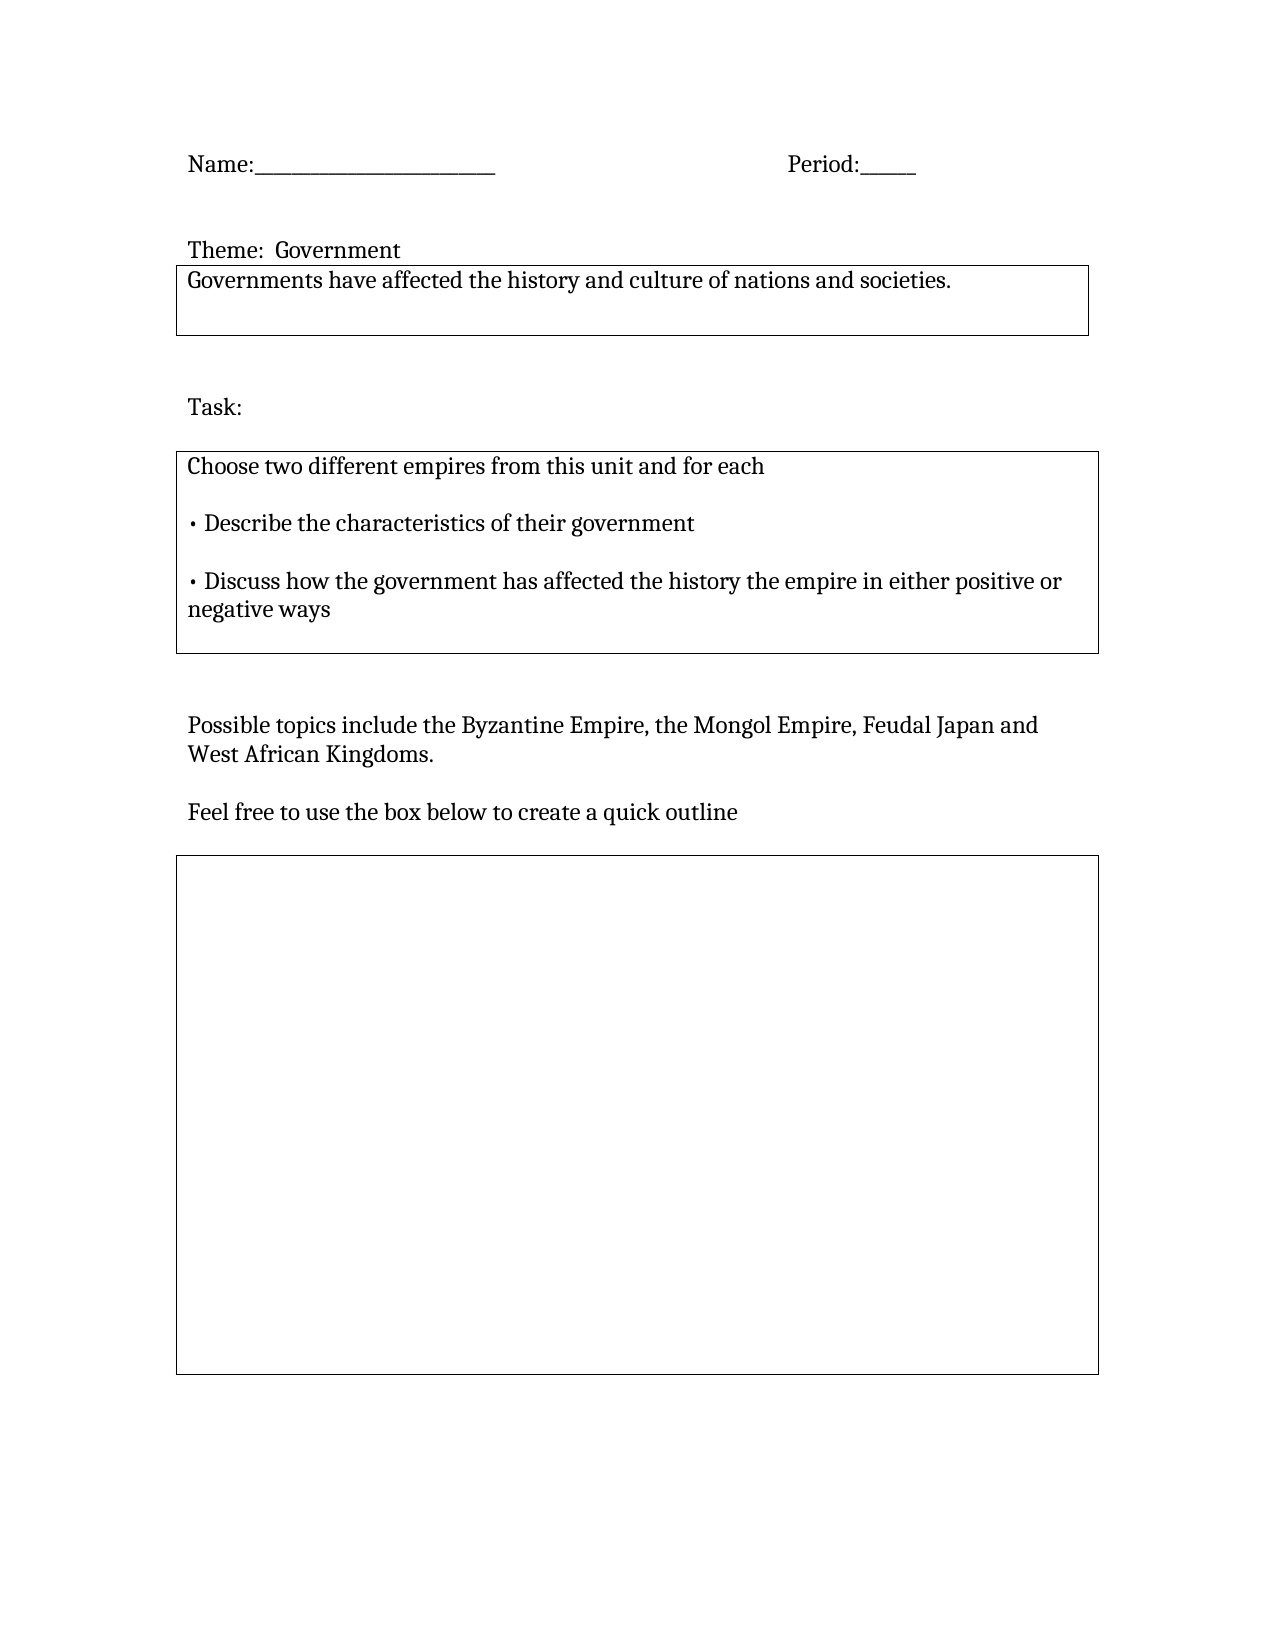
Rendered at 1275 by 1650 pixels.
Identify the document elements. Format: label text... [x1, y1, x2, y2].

text Name:__________________________ Period:______ [187, 150, 1087, 179]
text Feel free to use the box below to create a quick outline [187, 798, 1087, 826]
text Theme: Government [187, 236, 1087, 265]
text Possible topics include the Byzantine Empire, the Mongol Empire, Feudal Japan and West African Kingdoms. [187, 711, 1087, 769]
table_header [177, 856, 1098, 1374]
table_header Choose two different empires from this unit and for each • Describe the characteristics of their government • Discuss how the government has affected the history the empire in either positive or negative ways [177, 452, 1098, 653]
table_header Governments have affected the history and culture of nations and societies. [177, 266, 1088, 334]
text Task: [187, 393, 1087, 422]
